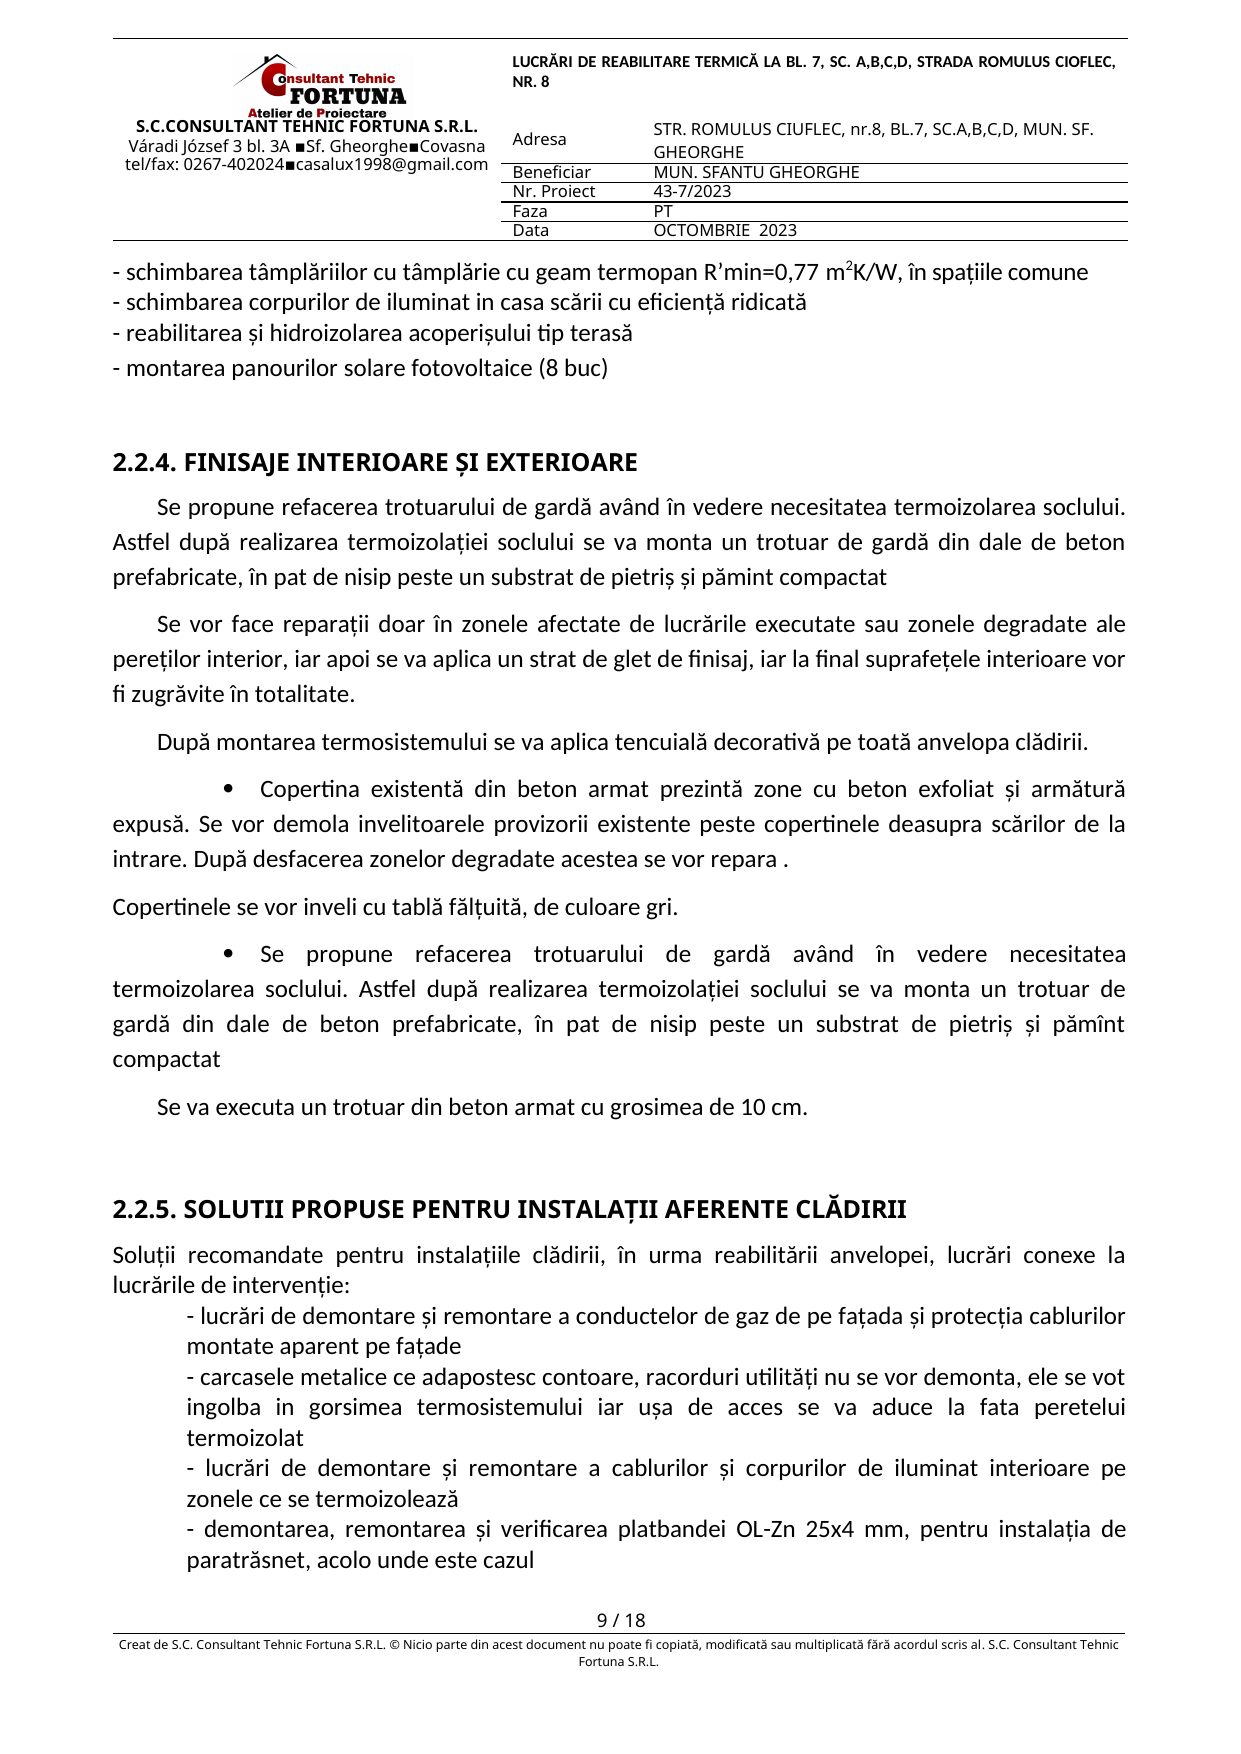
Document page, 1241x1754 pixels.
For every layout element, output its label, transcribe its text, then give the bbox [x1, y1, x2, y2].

text - lucrări de demontare și remontare a conductelor de gaz de pe fațada și protecția cablurilor montate aparent pe fațade [186, 1300, 1128, 1361]
text Se va executa un trotuar din beton armat cu grosimea de 10 cm. [112, 1091, 1128, 1121]
text Se propune refacerea trotuarului de gardă având în vedere necesitatea termoizolarea soclului. Astfel după realizarea termoizolației soclului se va monta un trotuar de gardă din dale de beton prefabricate, în pat de nisip peste un substrat de pietriș și pămint compactat [112, 491, 1128, 591]
subtitle FINISAJE INTERIOARE ȘI EXTERIOARE [112, 444, 1128, 478]
list Se propune refacerea trotuarului de gardă având în vedere necesitatea termoizolarea soclului. Astfel după realizarea termoizolației soclului se va monta un trotuar de gardă din dale de beton prefabricate, în pat de nisip peste un substrat de pietriș și pămînt compactat [112, 938, 1128, 1074]
text - reabilitarea și hidroizolarea acoperișului tip terasă [112, 317, 1128, 348]
list Copertina existentă din beton armat prezintă zone cu beton exfoliat și armătură expusă. Se vor demola invelitoarele provizorii existente peste copertinele deasupra scărilor de la intrare. După desfacerea zonelor degradate acestea se vor repara . [112, 773, 1128, 874]
text - schimbarea corpurilor de iluminat in casa scării cu eficiență ridicată [112, 287, 1128, 317]
text Soluții recomandate pentru instalațiile clădirii, în urma reabilitării anvelopei, lucrări conexe la lucrările de intervenție: [112, 1239, 1128, 1300]
text - carcasele metalice ce adapostesc contoare, racorduri utilități nu se vor demonta, ele se vot ingolba in gorsimea termosistemului iar ușa de acces se va aduce la fata peretelui termoizolat [186, 1361, 1128, 1452]
text Se vor face reparații doar în zonele afectate de lucrările executate sau zonele degradate ale pereților interior, iar apoi se va aplica un strat de glet de finisaj, iar la final suprafețele interioare vor fi zugrăvite în totalitate. [112, 608, 1128, 709]
picture [232, 53, 414, 120]
text - lucrări de demontare și remontare a cablurilor și corpurilor de iluminat interioare pe zonele ce se termoizolează [186, 1452, 1128, 1513]
text - schimbarea tâmplăriilor cu tâmplărie cu geam termopan R’min=0,77 m2K/W, în spațiile comune [112, 256, 1128, 287]
subtitle SOLUTII PROPUSE PENTRU INSTALAȚII AFERENTE CLĂDIRII [112, 1192, 1128, 1226]
text - demontarea, remontarea și verificarea platbandei OL-Zn 25x4 mm, pentru instalația de paratrăsnet, acolo unde este cazul [186, 1513, 1128, 1574]
text După montarea termosistemului se va aplica tencuială decorativă pe toată anvelopa clădirii. [112, 726, 1128, 756]
text Copertinele se vor inveli cu tablă fălțuită, de culoare gri. [112, 891, 1128, 921]
text - montarea panourilor solare fotovoltaice (8 buc) [112, 352, 1128, 383]
